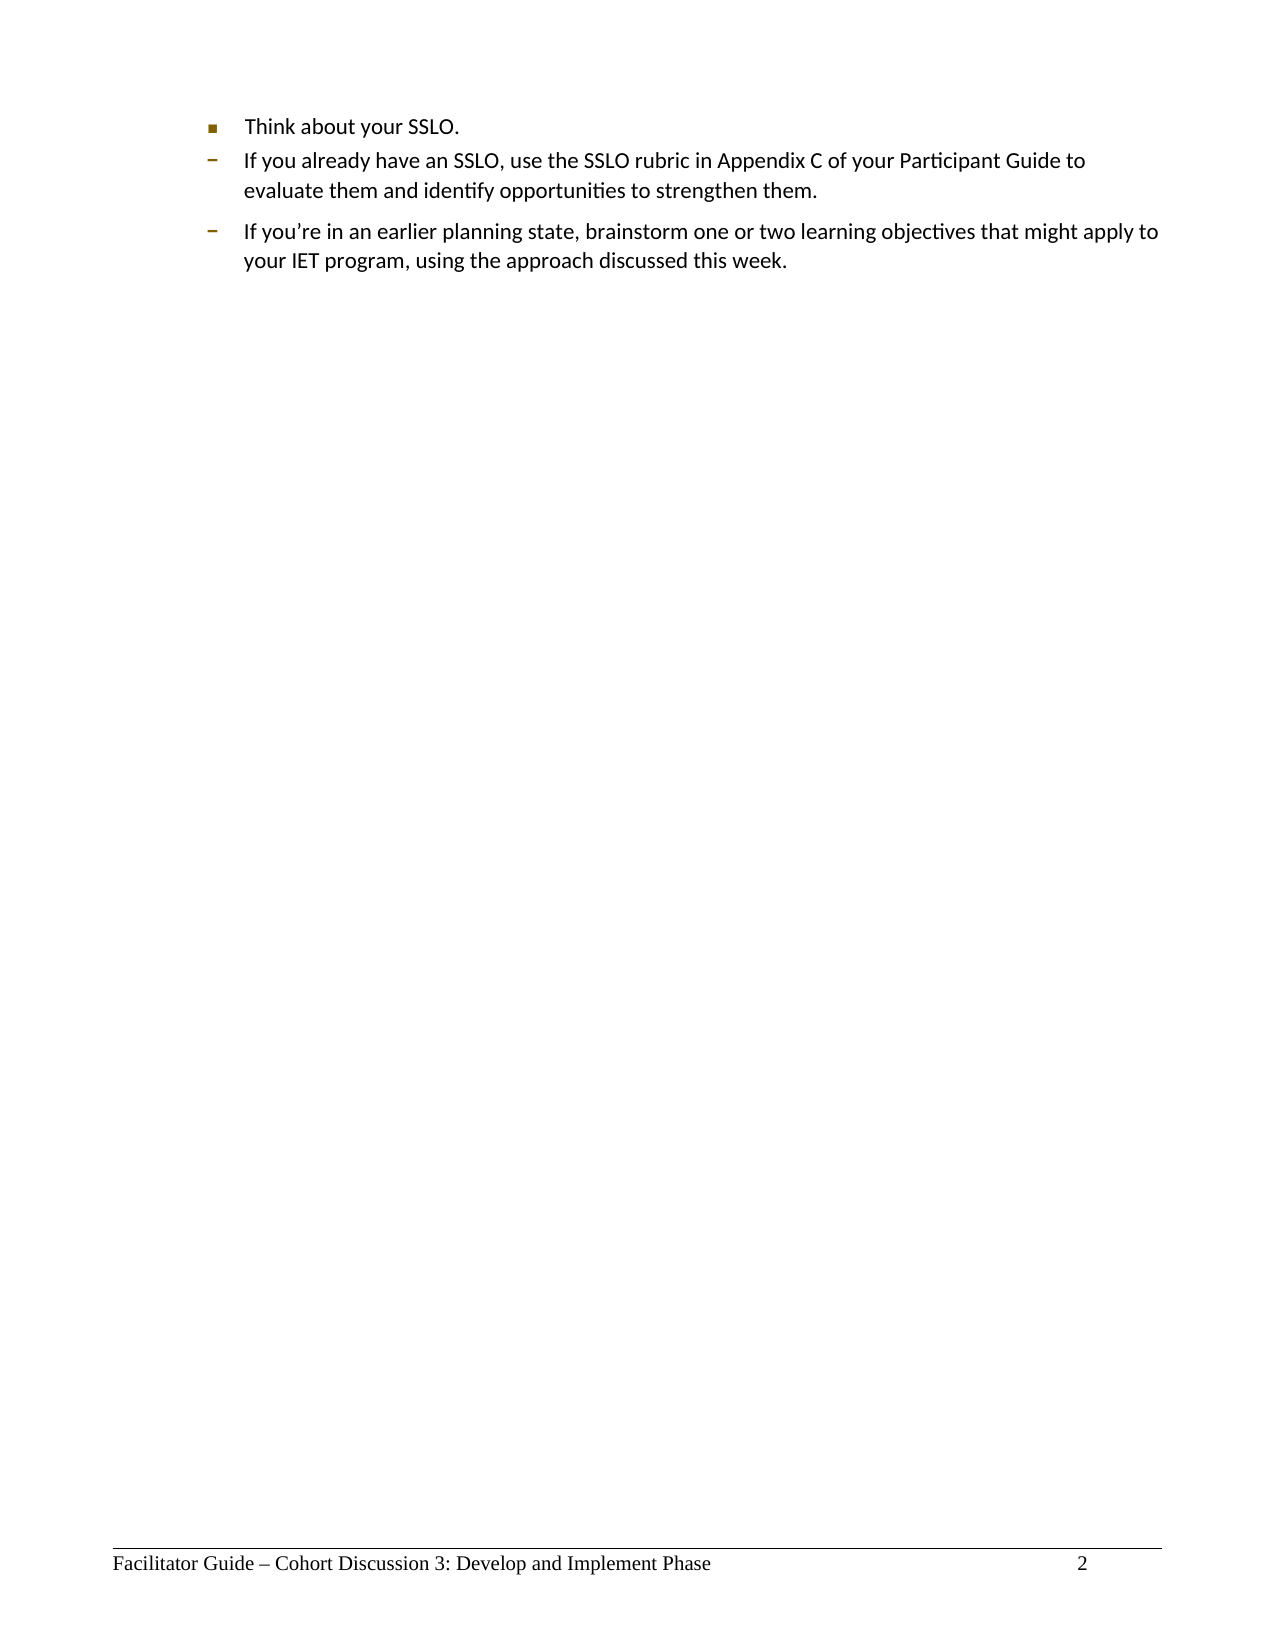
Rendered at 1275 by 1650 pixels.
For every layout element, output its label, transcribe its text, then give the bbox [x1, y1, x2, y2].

text If you’re in an earlier planning state, brainstorm one or two learning objectives that might apply to your IET program, using the approach discussed this week. [206, 216, 1162, 275]
text If you already have an SSLO, use the SSLO rubric in Appendix C of your Participant Guide to evaluate them and identify opportunities to strengthen them. [206, 146, 1162, 204]
text Think about your SSLO. [207, 112, 1162, 141]
